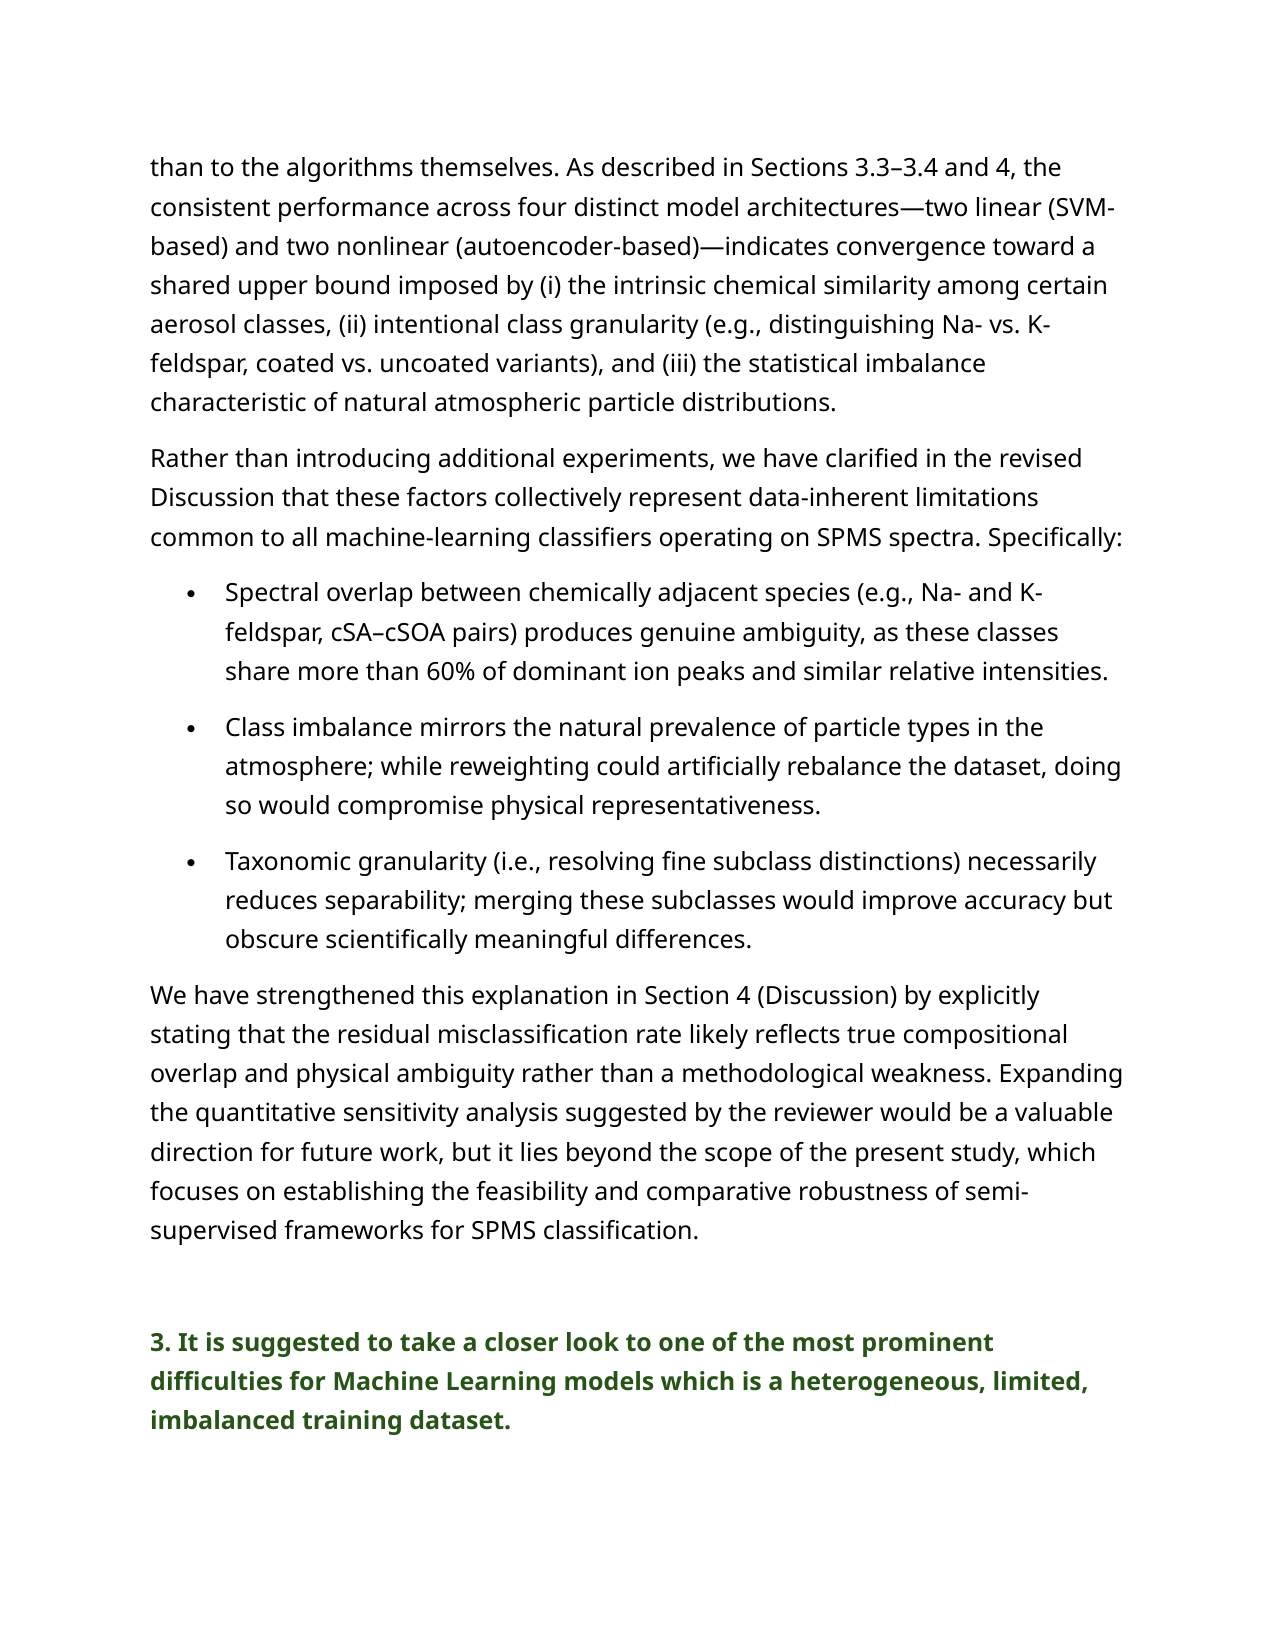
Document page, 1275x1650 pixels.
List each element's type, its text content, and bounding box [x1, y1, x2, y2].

text We have strengthened this explanation in Section 4 (Discussion) by explicitly stating that the residual misclassification rate likely reflects true compositional overlap and physical ambiguity rather than a methodological weakness. Expanding the quantitative sensitivity analysis suggested by the reviewer would be a valuable direction for future work, but it lies beyond the scope of the present study, which focuses on establishing the feasibility and comparative robustness of semi-supervised frameworks for SPMS classification. [150, 977, 1125, 1247]
list Spectral overlap between chemically adjacent species (e.g., Na- and K-feldspar, cSA–cSOA pairs) produces genuine ambiguity, as these classes share more than 60% of dominant ion peaks and similar relative intensities. [187, 575, 1125, 687]
list Taxonomic granularity (i.e., resolving fine subclass distinctions) necessarily reduces separability; merging these subclasses would improve accuracy but obscure scientifically meaningful differences. [187, 843, 1125, 956]
text Rather than introducing additional experiments, we have clarified in the revised Discussion that these factors collectively represent data-inherent limitations common to all machine-learning classifiers operating on SPMS spectra. Specifically: [150, 441, 1125, 553]
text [150, 150, 1125, 419]
text 3. It is suggested to take a closer look to one of the most prominent difficulties for Machine Learning models which is a heterogeneous, limited, imbalanced training dataset. [150, 1324, 1125, 1437]
list Class imbalance mirrors the natural prevalence of particle types in the atmosphere; while reweighting could artificially rebalance the dataset, doing so would compromise physical representativeness. [187, 709, 1125, 822]
